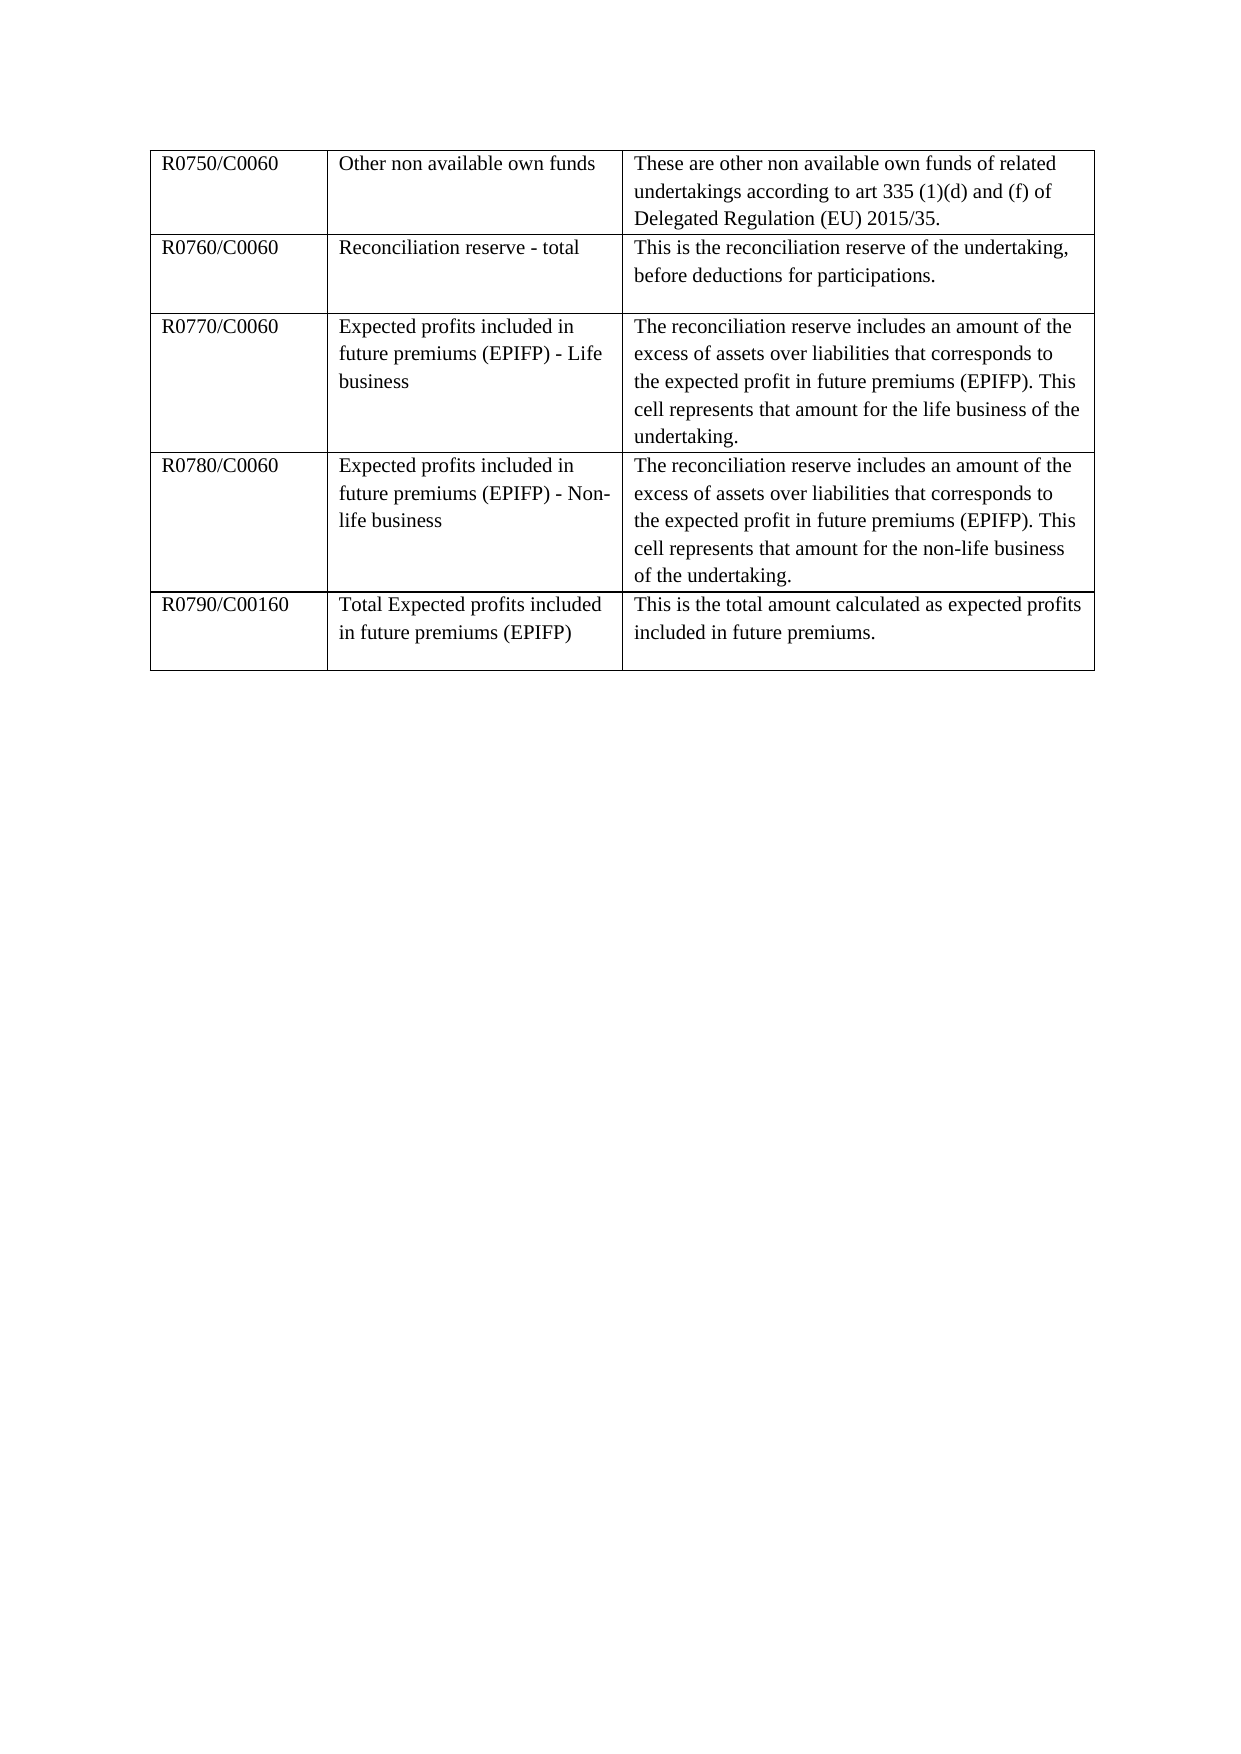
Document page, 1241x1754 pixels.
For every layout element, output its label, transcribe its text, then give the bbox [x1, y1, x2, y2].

table_cell R0760/C0060 [151, 235, 327, 313]
table_cell R0750/C0060 [151, 151, 327, 234]
table_cell Reconciliation reserve - total [328, 235, 622, 313]
table_cell Expected profits included in future premiums (EPIFP) - Non- life business [328, 453, 622, 591]
table_cell These are other non available own funds of related undertakings according to art 335 (1)(d) and (f) of Delegated Regulation (EU) 2015/35. [623, 151, 1094, 234]
table_cell Total Expected profits included in future premiums (EPIFP) [328, 593, 622, 670]
table_cell R0770/C0060 [151, 314, 327, 452]
table_cell Expected profits included in future premiums (EPIFP) - Life business [328, 314, 622, 452]
table_cell Other non available own funds [328, 151, 622, 234]
table_cell This is the total amount calculated as expected profits included in future premiums. [623, 593, 1094, 670]
table_cell The reconciliation reserve includes an amount of the excess of assets over liabilities that corresponds to the expected profit in future premiums (EPIFP). This cell represents that amount for the life business of the undertaking. [623, 314, 1094, 452]
table_cell R0780/C0060 [151, 453, 327, 591]
table_cell This is the reconciliation reserve of the undertaking, before deductions for participations. [623, 235, 1094, 313]
table_cell The reconciliation reserve includes an amount of the excess of assets over liabilities that corresponds to the expected profit in future premiums (EPIFP). This cell represents that amount for the non-life business of the undertaking. [623, 453, 1094, 591]
table_cell R0790/C00160 [151, 593, 327, 670]
